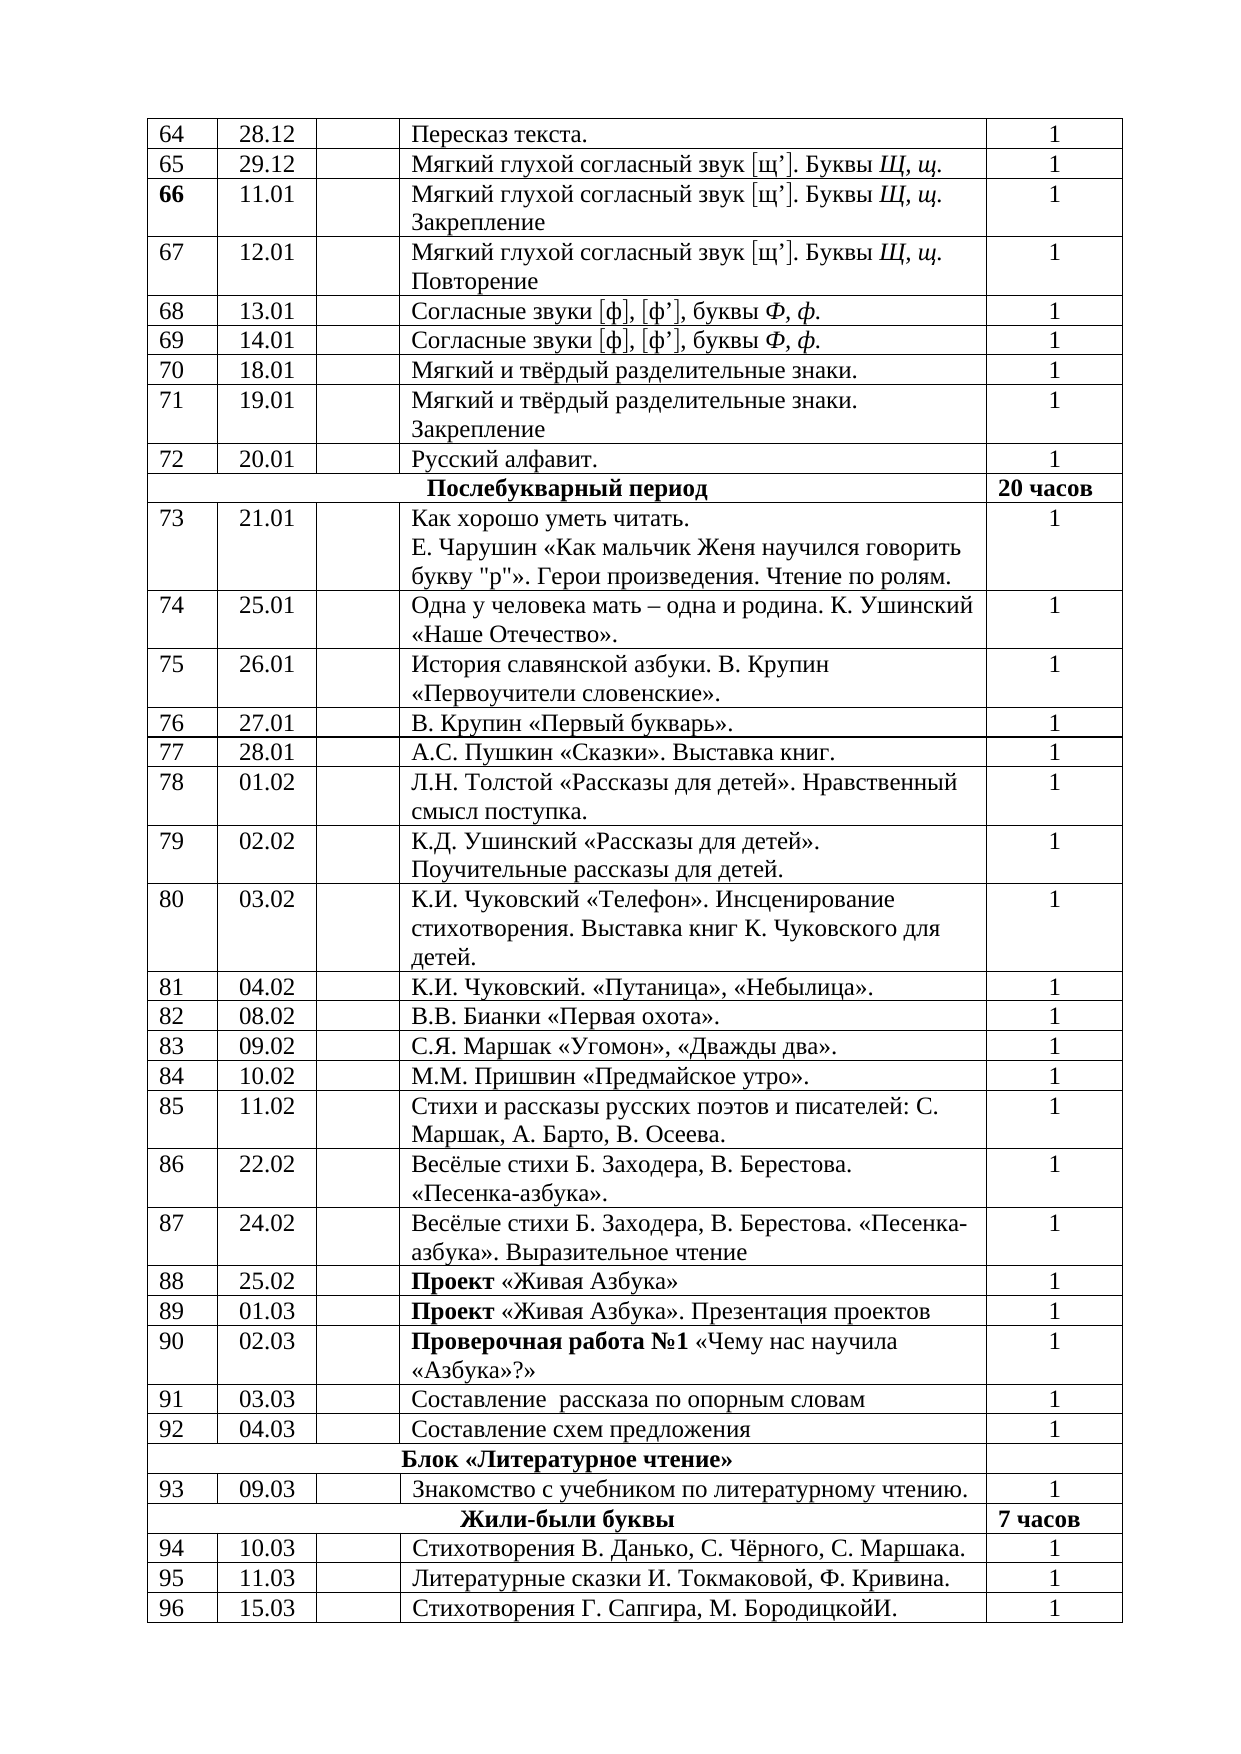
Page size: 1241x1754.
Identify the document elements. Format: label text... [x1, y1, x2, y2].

table_cell 80 [148, 884, 217, 971]
table_cell [317, 1031, 399, 1060]
table_cell 68 [148, 296, 217, 324]
table_cell 88 [148, 1266, 217, 1295]
table_cell 75 [148, 649, 217, 707]
table_cell 1 [987, 1031, 1122, 1060]
table_cell 20 часов [987, 474, 1122, 502]
table_cell 1 [987, 1563, 1122, 1592]
table_cell А.С. Пушкин «Сказки». Выставка книг. [400, 738, 986, 766]
table_cell 1 [987, 355, 1122, 384]
table_cell Стихи и рассказы русских поэтов и писателей: С. Маршак, А. Барто, В. Осеева. [400, 1091, 986, 1148]
table_cell 82 [148, 1001, 217, 1030]
table_cell Знакомство с учебником по литературному чтению. [401, 1474, 986, 1503]
table_cell [317, 1326, 399, 1383]
table_cell Согласные звуки ф, ф’, буквы Ф, ф. [400, 296, 986, 324]
table_cell С.Я. Маршак «Угомон», «Дважды два». [400, 1031, 986, 1060]
table_cell 91 [148, 1385, 217, 1413]
table_cell 1 [987, 1326, 1122, 1383]
table_cell [317, 355, 399, 384]
table_cell Согласные звуки ф, ф’, буквы Ф, ф. [400, 326, 986, 354]
table_cell В.В. Бианки «Первая охота». [400, 1001, 986, 1030]
table_cell [317, 1061, 399, 1090]
table_cell [317, 503, 399, 589]
table_cell Составление схем предложения [400, 1414, 986, 1443]
table_cell 1 [987, 444, 1122, 472]
table_cell М.М. Пришвин «Предмайское утро». [400, 1061, 986, 1090]
table_cell 1 [987, 179, 1122, 236]
table_cell 1 [987, 591, 1122, 648]
table_cell 92 [148, 1414, 217, 1443]
table_cell [317, 1296, 399, 1325]
table_cell Послебукварный период [148, 474, 986, 502]
table_cell 64 [148, 119, 217, 148]
table_cell Пересказ текста. [400, 119, 986, 148]
table_cell [317, 591, 399, 648]
table_cell 67 [148, 237, 217, 295]
table_cell 1 [987, 1149, 1122, 1207]
table_cell Как хорошо уметь читать. Е. Чарушин «Как мальчик Женя научился говорить букву "р"». Герои произведения. Чтение по ролям. [400, 503, 986, 589]
table_cell Мягкий глухой согласный звук щ’. Буквы Щ, щ. Закрепление [400, 179, 986, 236]
table_cell К.И. Чуковский «Телефон». Инсценирование стихотворения. Выставка книг К. Чуковского для детей. [400, 884, 986, 971]
table_cell 69 [148, 326, 217, 354]
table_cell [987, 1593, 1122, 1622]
table_cell Русский алфавит. [400, 444, 986, 472]
table_cell Стихотворения В. Данько, С. Чёрного, С. Маршака. [401, 1534, 986, 1562]
table_cell [317, 237, 399, 295]
table_cell 02.02 [218, 826, 316, 883]
table_cell 78 [148, 767, 217, 825]
table_cell Литературные сказки И. Токмаковой, Ф. Кривина. [401, 1563, 986, 1592]
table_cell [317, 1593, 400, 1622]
table_cell Блок «Литературное чтение» [148, 1444, 986, 1473]
table_cell 93 [148, 1474, 217, 1503]
table_cell 1 [987, 972, 1122, 1000]
table_cell [317, 326, 399, 354]
table_cell Мягкий и твёрдый разделительные знаки. [400, 355, 986, 384]
table_cell Проверочная работа №1 «Чему нас научила «Азбука»?» [400, 1326, 986, 1383]
table_cell Проект «Живая Азбука» [400, 1266, 986, 1295]
table_cell [317, 1091, 399, 1148]
table_cell 1 [987, 119, 1122, 148]
table_cell К.И. Чуковский. «Путаница», «Небылица». [400, 972, 986, 1000]
table_cell 77 [148, 738, 217, 766]
table_cell 94 [148, 1534, 217, 1562]
table_cell Проект «Живая Азбука». Презентация проектов [400, 1296, 986, 1325]
table_cell 90 [148, 1326, 217, 1383]
table_cell [317, 1208, 399, 1265]
table_cell 1 [987, 826, 1122, 883]
table_cell [317, 119, 399, 148]
table_cell [317, 385, 399, 443]
table_cell 24.02 [218, 1208, 316, 1265]
table_cell 81 [148, 972, 217, 1000]
table_cell 1 [987, 237, 1122, 295]
table_cell 26.01 [218, 649, 316, 707]
table_cell 19.01 [218, 385, 316, 443]
table_cell [317, 1149, 399, 1207]
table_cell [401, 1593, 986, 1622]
table_cell 1 [987, 1296, 1122, 1325]
table_cell Мягкий глухой согласный звук щ’. Буквы Щ, щ. Повторение [400, 237, 986, 295]
table_cell 1 [987, 767, 1122, 825]
table_cell 01.02 [218, 767, 316, 825]
table_cell 1 [987, 149, 1122, 178]
table_cell Весёлые стихи Б. Заходера, В. Берестова. «Песенка-азбука». [400, 1149, 986, 1207]
table_cell 72 [148, 444, 217, 472]
table_cell 66 [148, 179, 217, 236]
table_cell 1 [987, 1385, 1122, 1413]
table_cell 87 [148, 1208, 217, 1265]
table_cell 71 [148, 385, 217, 443]
table_cell [317, 1534, 400, 1562]
table_cell [317, 649, 399, 707]
table_cell [317, 296, 399, 324]
table_cell 1 [987, 1266, 1122, 1295]
table_cell Л.Н. Толстой «Рассказы для детей». Нравственный смысл поступка. [400, 767, 986, 825]
table_cell 7 часов [987, 1504, 1122, 1532]
table_cell 1 [987, 1534, 1122, 1562]
table_cell 1 [987, 1208, 1122, 1265]
table_cell 1 [987, 1001, 1122, 1030]
table_cell Жили-были буквы [148, 1504, 986, 1532]
table_cell [317, 972, 399, 1000]
table_cell 22.02 [218, 1149, 316, 1207]
table_cell 65 [148, 149, 217, 178]
table_cell 12.01 [218, 237, 316, 295]
table_cell 09.03 [218, 1474, 316, 1503]
table_cell В. Крупин «Первый букварь». [400, 708, 986, 736]
table_cell 85 [148, 1091, 217, 1148]
table_cell Весёлые стихи Б. Заходера, В. Берестова. «Песенка-азбука». Выразительное чтение [400, 1208, 986, 1265]
table_cell [317, 884, 399, 971]
table_cell [317, 1001, 399, 1030]
table_cell 1 [987, 296, 1122, 324]
table_cell 1 [987, 1414, 1122, 1443]
table_cell 02.03 [218, 1326, 316, 1383]
table_cell [317, 1474, 400, 1503]
table_cell [317, 767, 399, 825]
table_cell 95 [148, 1563, 217, 1592]
table_cell [317, 1385, 399, 1413]
table_cell К.Д. Ушинский «Рассказы для детей». Поучительные рассказы для детей. [400, 826, 986, 883]
table_cell 1 [987, 884, 1122, 971]
table_cell 1 [987, 738, 1122, 766]
table_cell [317, 1563, 400, 1592]
table_cell 1 [987, 1091, 1122, 1148]
table_cell 76 [148, 708, 217, 736]
table_cell 96 [148, 1593, 217, 1622]
table_cell Одна у человека мать – одна и родина. К. Ушинский «Наше Отечество». [400, 591, 986, 648]
table_cell 1 [987, 708, 1122, 736]
table_cell 83 [148, 1031, 217, 1060]
table_cell [317, 708, 399, 736]
table_cell 1 [987, 385, 1122, 443]
table_cell 1 [987, 649, 1122, 707]
table_cell 74 [148, 591, 217, 648]
table_cell 84 [148, 1061, 217, 1090]
table_cell Составление рассказа по опорным словам [400, 1385, 986, 1413]
table_cell 11.02 [218, 1091, 316, 1148]
table_cell 89 [148, 1296, 217, 1325]
table_cell 1 [987, 1061, 1122, 1090]
table_cell 1 [987, 1474, 1122, 1503]
table_cell 73 [148, 503, 217, 589]
table_cell 1 [987, 503, 1122, 589]
table_cell История славянской азбуки. В. Крупин «Первоучители словенские». [400, 649, 986, 707]
table_cell 1 [987, 326, 1122, 354]
table_cell 70 [148, 355, 217, 384]
table_cell Мягкий глухой согласный звук щ’. Буквы Щ, щ. [400, 149, 986, 178]
table_cell [317, 1266, 399, 1295]
table_cell 25.01 [218, 591, 316, 648]
table_cell Мягкий и твёрдый разделительные знаки. Закрепление [400, 385, 986, 443]
table_cell 04.03 [218, 1414, 316, 1443]
table_cell [317, 826, 399, 883]
table_cell [317, 1414, 399, 1443]
table_cell [317, 179, 399, 236]
table_cell [317, 149, 399, 178]
table_cell 03.02 [218, 884, 316, 971]
table_cell 79 [148, 826, 217, 883]
table_cell [317, 738, 399, 766]
table_cell 86 [148, 1149, 217, 1207]
table_cell 21.01 [218, 503, 316, 589]
table_cell 11.01 [218, 179, 316, 236]
table_cell [317, 444, 399, 472]
table_cell [987, 1444, 1122, 1473]
